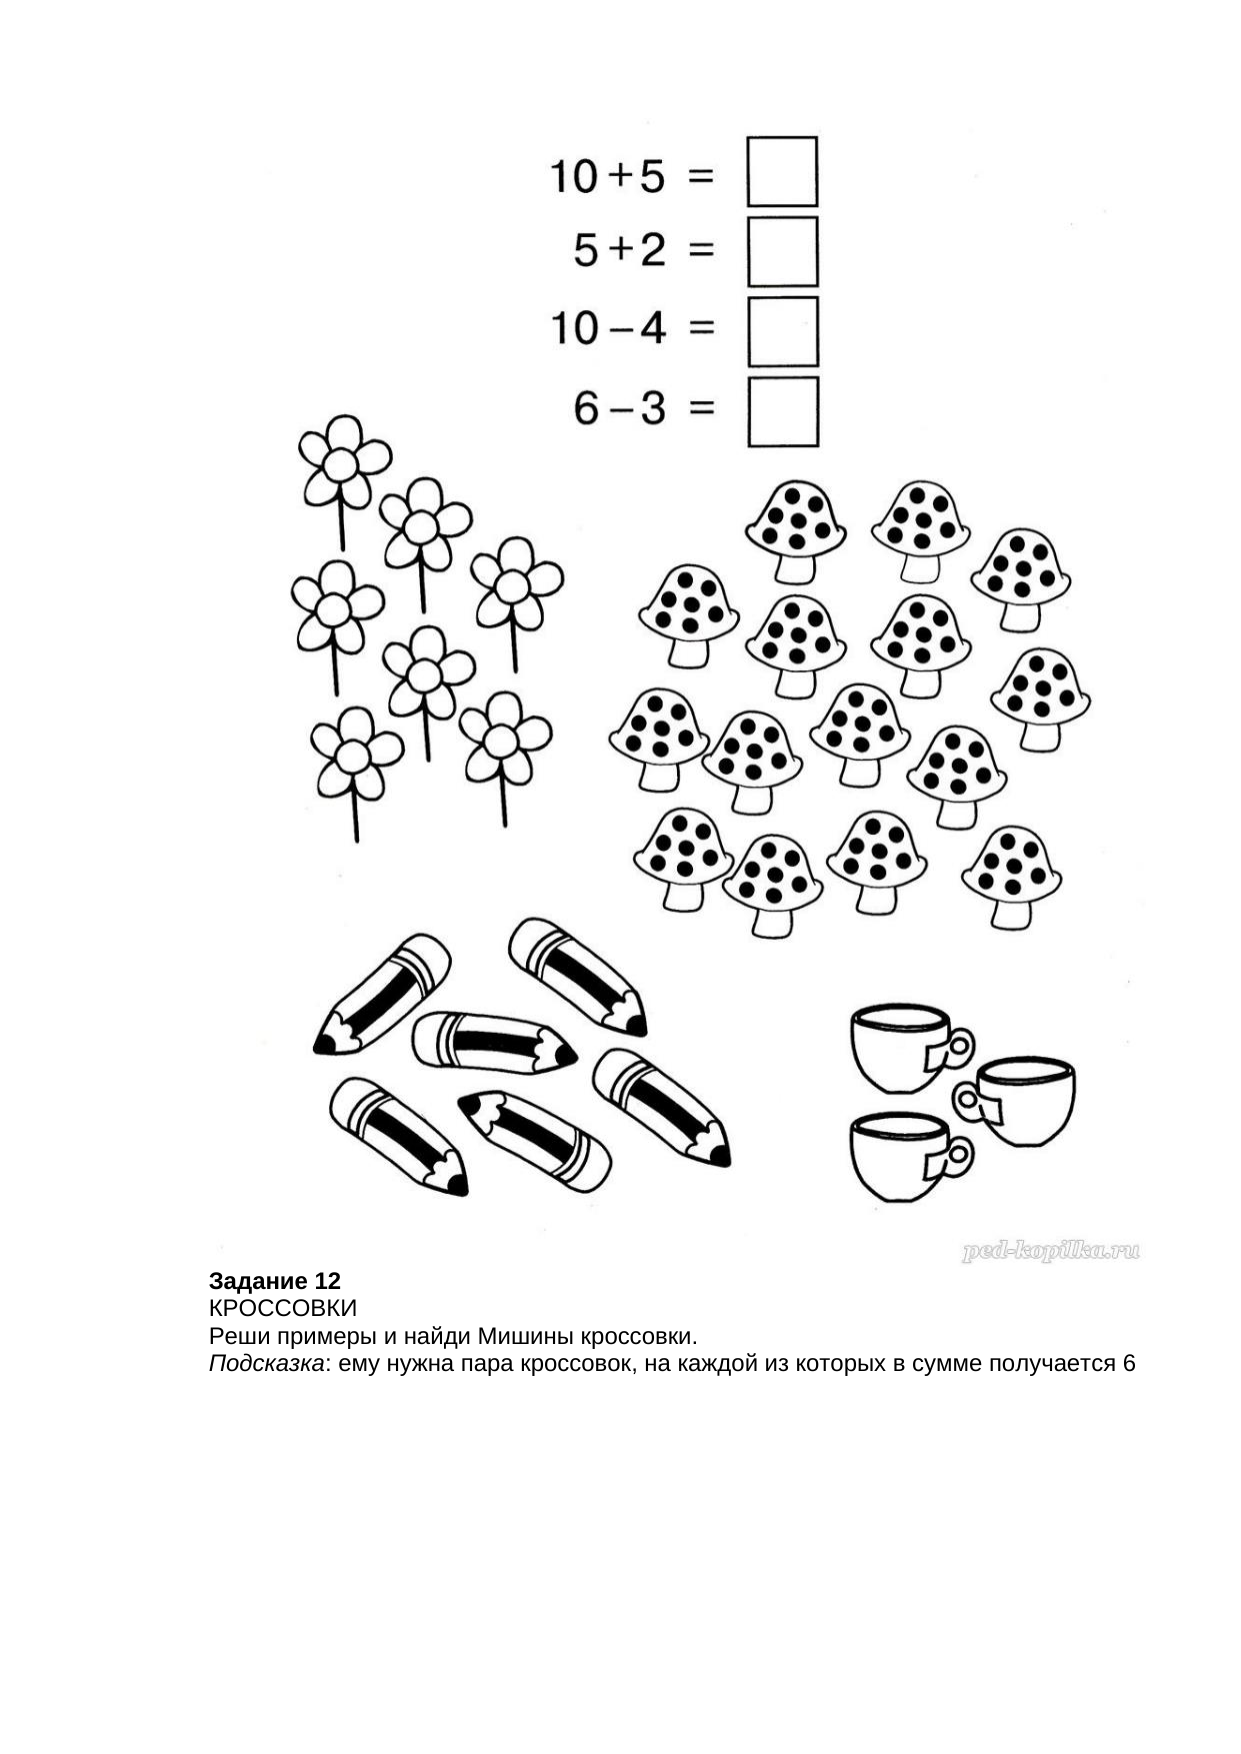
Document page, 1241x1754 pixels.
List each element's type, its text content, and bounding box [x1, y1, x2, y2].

picture [208, 118, 1146, 1267]
text Задание 12 [177, 1267, 1152, 1294]
text Подсказка: ему нужна пара кроссовок, на каждой из которых в сумме получается 6 [177, 1349, 1152, 1377]
text КРОССОВКИ [177, 1294, 1152, 1322]
text Реши примеры и найди Мишины кроссовки. [177, 1322, 1152, 1349]
